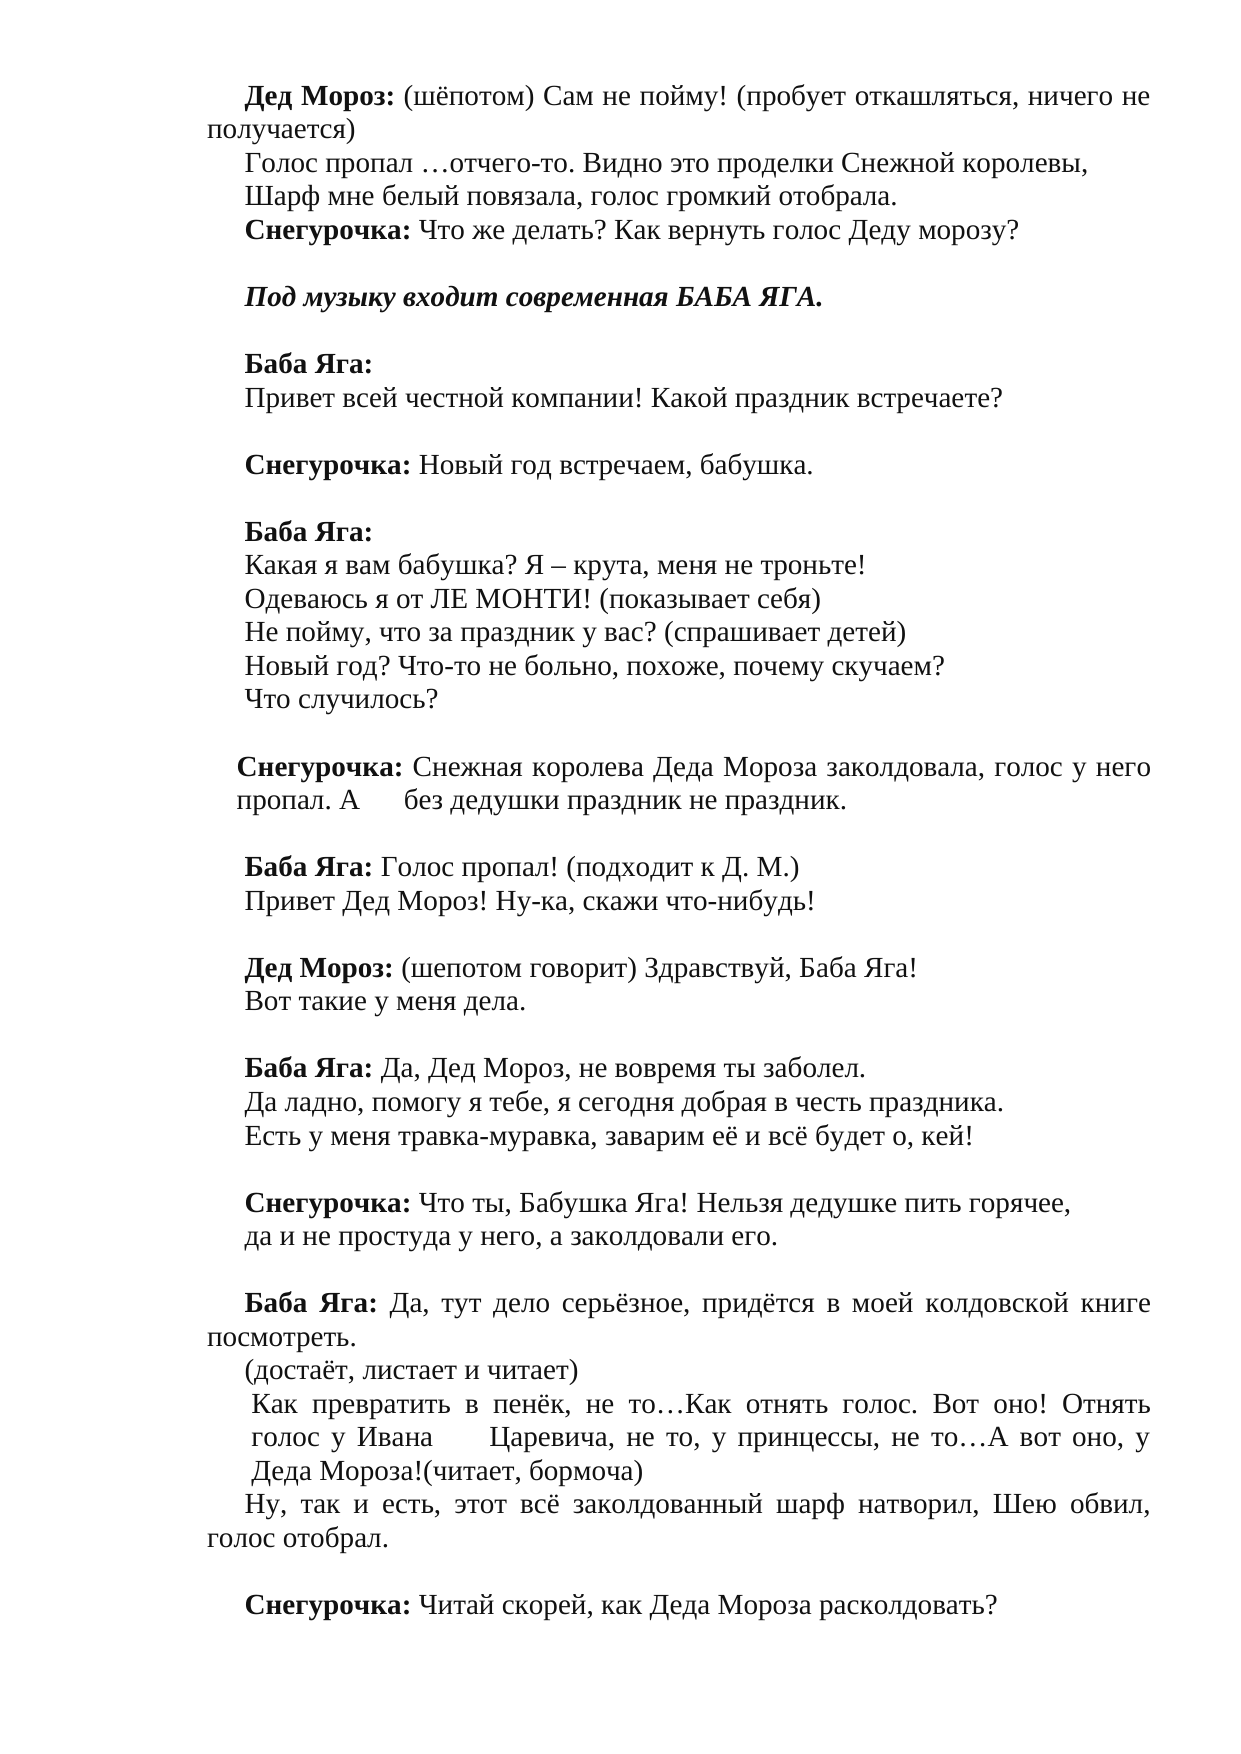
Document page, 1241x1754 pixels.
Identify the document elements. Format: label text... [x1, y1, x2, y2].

text Снегурочка: Читай скорей, как Деда Мороза расколдовать? [207, 1587, 1152, 1621]
text Одеваюсь я от ЛЕ МОНТИ! (показывает себя) [207, 581, 1152, 614]
text Ну, так и есть, этот всё заколдованный шарф натворил, Шею обвил, голос отобрал. [207, 1487, 1152, 1554]
text Привет всей честной компании! Какой праздник встречаете? [207, 380, 1152, 413]
text Вот такие у меня дела. [207, 983, 1152, 1017]
text Не пойму, что за праздник у вас? (спрашивает детей) [207, 614, 1152, 648]
text Снегурочка: Что же делать? Как вернуть голос Деду морозу? [207, 212, 1152, 246]
text Снегурочка: Снежная королева Деда Мороза заколдовала, голос у него пропал. А без дедушки праздник не праздник. [236, 749, 1152, 816]
text Дед Мороз: (шепотом говорит) Здравствуй, Баба Яга! [207, 950, 1152, 983]
text Как превратить в пенёк, не то…Как отнять голос. Вот оно! Отнять голос у Ивана Царевича, не то, у принцессы, не то…А вот оно, у Деда Мороза!(читает, бормоча) [251, 1386, 1152, 1487]
text Привет Дед Мороз! Ну-ка, скажи что-нибудь! [207, 883, 1152, 916]
text Снегурочка: Что ты, Бабушка Яга! Нельзя дедушке пить горячее, [207, 1185, 1152, 1218]
text Да ладно, помогу я тебе, я сегодня добрая в честь праздника. [207, 1084, 1152, 1118]
text Шарф мне белый повязала, голос громкий отобрала. [207, 178, 1152, 212]
text Какая я вам бабушка? Я – крута, меня не троньте! [207, 547, 1152, 581]
text Дед Мороз: (шёпотом) Сам не пойму! (пробует откашляться, ничего не получается) [207, 78, 1152, 145]
text Что случилось? [207, 682, 1152, 715]
text Голос пропал …отчего-то. Видно это проделки Снежной королевы, [207, 145, 1152, 178]
text Есть у меня травка-муравка, заварим её и всё будет о, кей! [207, 1118, 1152, 1151]
text (достаёт, листает и читает) [207, 1352, 1152, 1386]
text Баба Яга: [207, 346, 1152, 380]
text Снегурочка: Новый год встречаем, бабушка. [207, 447, 1152, 480]
text Баба Яга: [207, 514, 1152, 547]
text Баба Яга: Голос пропал! (подходит к Д. М.) [207, 849, 1152, 883]
text да и не простуда у него, а заколдовали его. [207, 1218, 1152, 1252]
text Под музыку входит современная БАБА ЯГА. [207, 279, 1152, 313]
text Баба Яга: Да, Дед Мороз, не вовремя ты заболел. [207, 1051, 1152, 1084]
text Новый год? Что-то не больно, похоже, почему скучаем? [207, 648, 1152, 682]
text Баба Яга: Да, тут дело серьёзное, придётся в моей колдовской книге посмотреть. [207, 1285, 1152, 1352]
